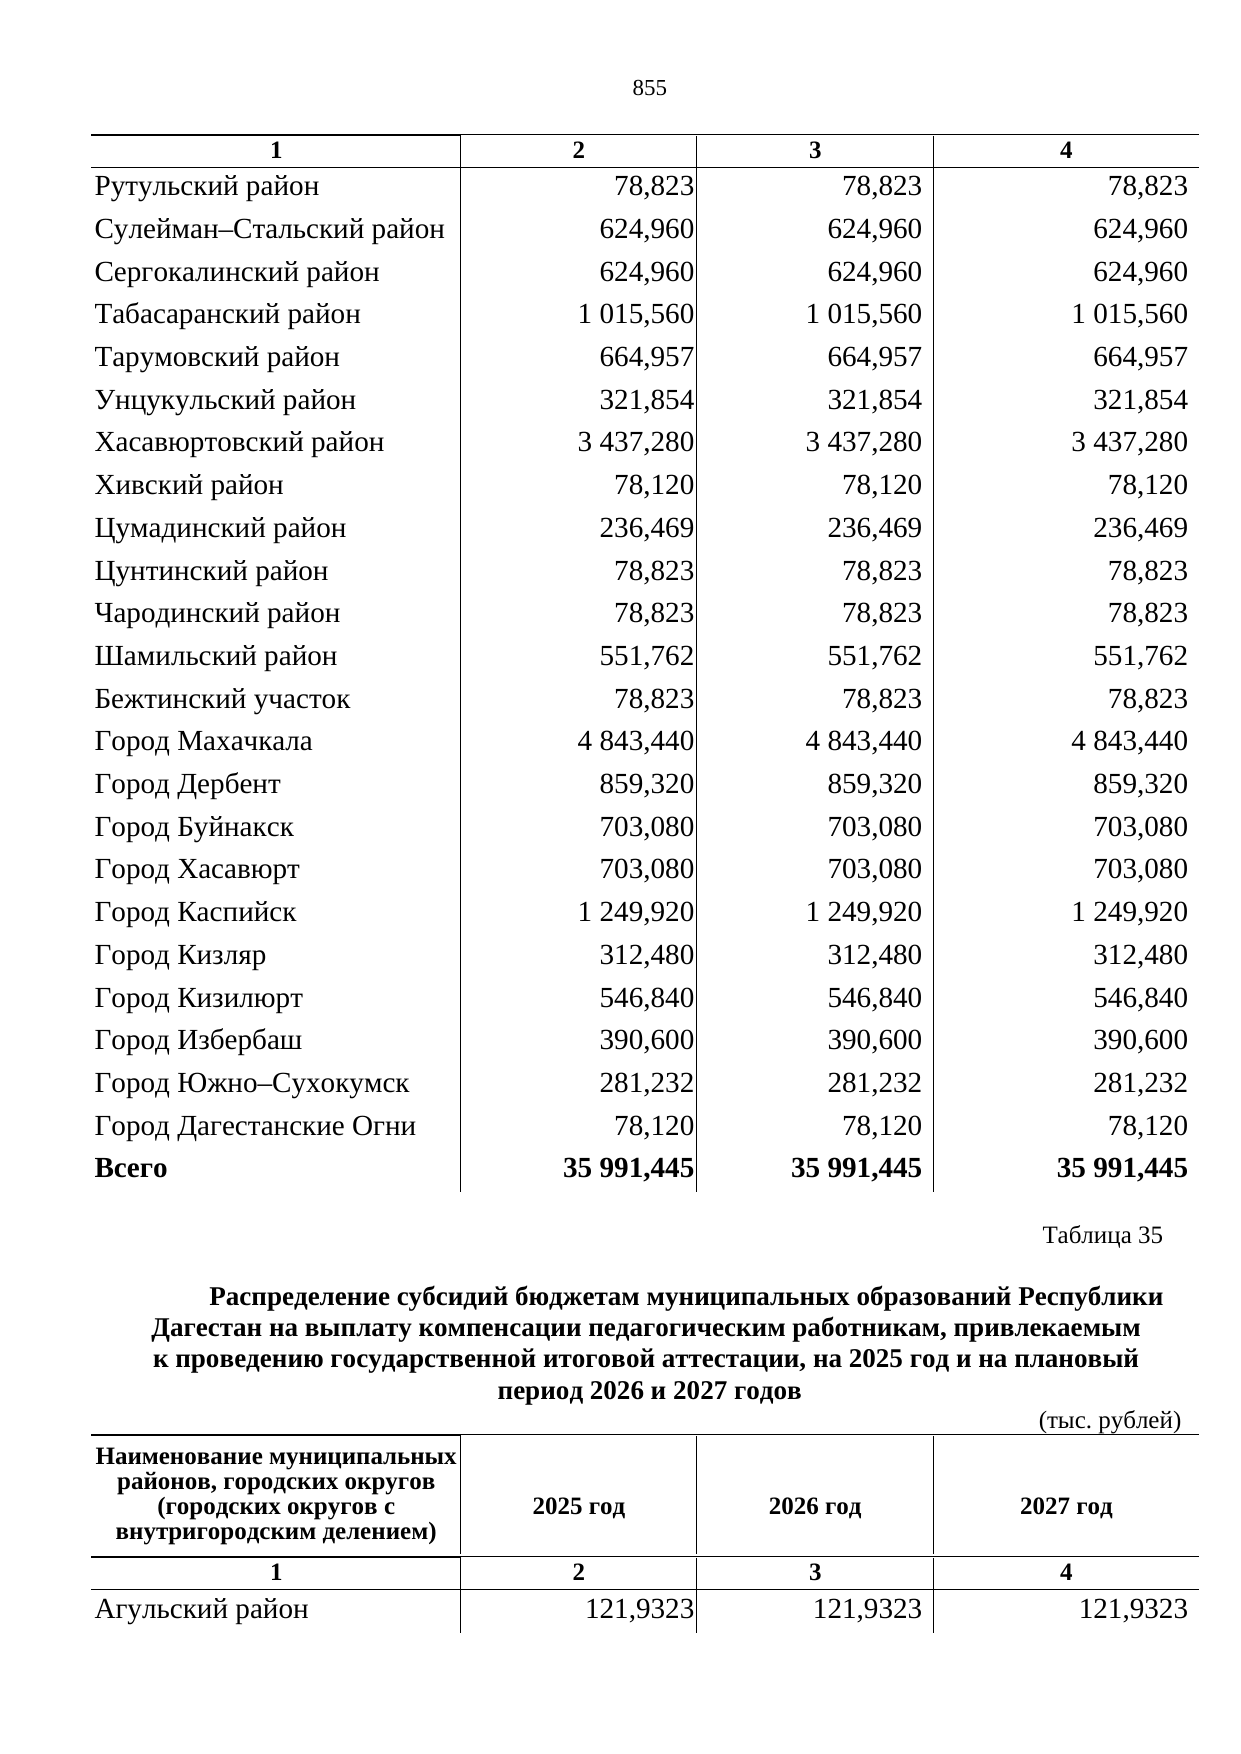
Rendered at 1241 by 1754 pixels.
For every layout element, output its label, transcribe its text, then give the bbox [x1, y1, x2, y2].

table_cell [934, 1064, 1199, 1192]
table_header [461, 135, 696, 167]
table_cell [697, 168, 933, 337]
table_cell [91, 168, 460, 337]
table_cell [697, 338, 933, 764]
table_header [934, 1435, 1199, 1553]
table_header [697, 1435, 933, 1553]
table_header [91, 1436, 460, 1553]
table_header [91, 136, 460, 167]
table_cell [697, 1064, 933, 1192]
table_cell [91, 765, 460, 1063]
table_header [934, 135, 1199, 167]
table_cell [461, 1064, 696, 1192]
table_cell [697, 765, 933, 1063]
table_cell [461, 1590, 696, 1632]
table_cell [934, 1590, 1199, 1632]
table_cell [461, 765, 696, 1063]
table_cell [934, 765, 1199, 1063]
text Таблица 35 [118, 1220, 1181, 1249]
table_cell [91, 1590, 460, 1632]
text Распределение субсидий бюджетам муниципальных образований Республики Дагестан на выплату компенсации педагогическим работникам, привлекаемым к проведению государственной итоговой аттестации, на 2025 год и на плановый период 2026 и 2027 годов [118, 1280, 1181, 1405]
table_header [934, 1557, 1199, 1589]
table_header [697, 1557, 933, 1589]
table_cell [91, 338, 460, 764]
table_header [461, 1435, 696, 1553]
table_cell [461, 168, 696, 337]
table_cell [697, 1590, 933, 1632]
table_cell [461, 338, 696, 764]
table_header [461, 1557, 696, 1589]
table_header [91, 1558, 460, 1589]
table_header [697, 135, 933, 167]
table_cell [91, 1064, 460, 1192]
text (тыс. рублей) [118, 1405, 1181, 1434]
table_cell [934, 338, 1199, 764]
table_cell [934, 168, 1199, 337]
